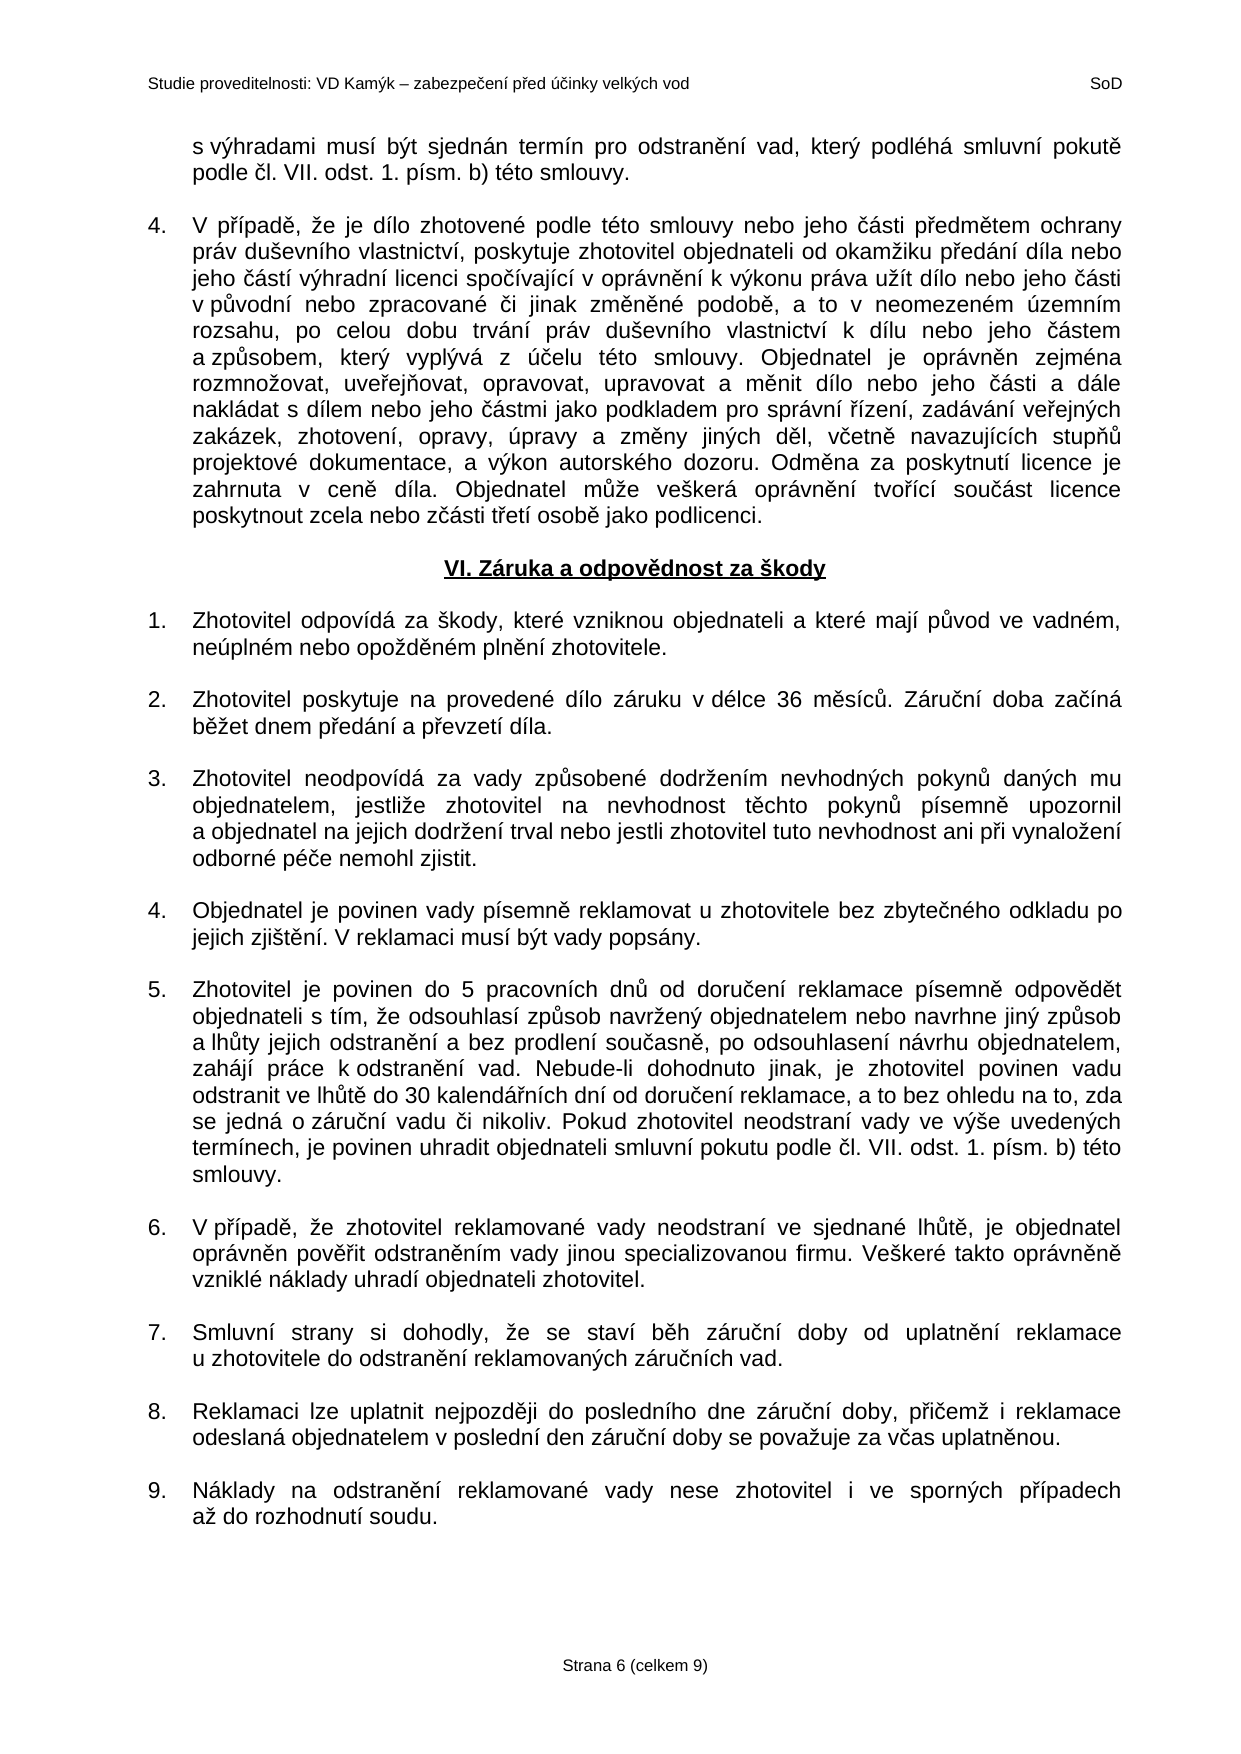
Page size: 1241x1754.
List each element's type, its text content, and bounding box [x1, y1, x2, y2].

list Zhotovitel odpovídá za škody, které vzniknou objednateli a které mají původ ve vadném, neúplném nebo opožděném plnění zhotovitele. [148, 607, 1122, 660]
list Reklamaci lze uplatnit nejpozději do posledního dne záruční doby, přičemž i reklamace odeslaná objednatelem v poslední den záruční doby se považuje za včas uplatněnou. [148, 1398, 1122, 1451]
list Náklady na odstranění reklamované vady nese zhotovitel i ve sporných případech až do rozhodnutí soudu. [148, 1477, 1122, 1530]
list Objednatel je povinen vady písemně reklamovat u zhotovitele bez zbytečného odkladu po jejich zjištění. V reklamaci musí být vady popsány. [148, 897, 1122, 950]
list Smluvní strany si dohodly, že se staví běh záruční doby od uplatnění reklamace u zhotovitele do odstranění reklamovaných záručních vad. [148, 1319, 1122, 1372]
list V případě, že zhotovitel reklamované vady neodstraní ve sjednané lhůtě, je objednatel oprávněn pověřit odstraněním vady jinou specializovanou firmu. Veškeré takto oprávněně vzniklé náklady uhradí objednateli zhotovitel. [148, 1213, 1122, 1292]
list Zhotovitel je povinen do 5 pracovních dnů od doručení reklamace písemně odpovědět objednateli s tím, že odsouhlasí způsob navržený objednatelem nebo navrhne jiný způsob a lhůty jejich odstranění a bez prodlení současně, po odsouhlasení návrhu objednatelem, zahájí práce k odstranění vad. Nebude-li dohodnuto jinak, je zhotovitel povinen vadu odstranit ve lhůtě do 30 kalendářních dní od doručení reklamace, a to bez ohledu na to, zda se jedná o záruční vadu či nikoliv. Pokud zhotovitel neodstraní vady ve výše uvedených termínech, je povinen uhradit objednateli smluvní pokutu podle čl. VII. odst. 1. písm. b) této smlouvy. [148, 976, 1122, 1187]
list Zhotovitel poskytuje na provedené dílo záruku v délce 36 měsíců. Záruční doba začíná běžet dnem předání a převzetí díla. [148, 686, 1122, 739]
list V případě, že je dílo zhotovené podle této smlouvy nebo jeho části předmětem ochrany práv duševního vlastnictví, poskytuje zhotovitel objednateli od okamžiku předání díla nebo jeho částí výhradní licenci spočívající v oprávnění k výkonu práva užít dílo nebo jeho části v původní nebo zpracované či jinak změněné podobě, a to v neomezeném územním rozsahu, po celou dobu trvání práv duševního vlastnictví k dílu nebo jeho částem a způsobem, který vyplývá z účelu této smlouvy. Objednatel je oprávněn zejména rozmnožovat, uveřejňovat, opravovat, upravovat a měnit dílo nebo jeho části a dále nakládat s dílem nebo jeho částmi jako podkladem pro správní řízení, zadávání veřejných zakázek, zhotovení, opravy, úpravy a změny jiných děl, včetně navazujících stupňů projektové dokumentace, a výkon autorského dozoru. Odměna za poskytnutí licence je zahrnuta v ceně díla. Objednatel může veškerá oprávnění tvořící součást licence poskytnout zcela nebo zčásti třetí osobě jako podlicenci. [148, 212, 1122, 528]
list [148, 133, 1122, 186]
list Zhotovitel neodpovídá za vady způsobené dodržením nevhodných pokynů daných mu objednatelem, jestliže zhotovitel na nevhodnost těchto pokynů písemně upozornil a objednatel na jejich dodržení trval nebo jestli zhotovitel tuto nevhodnost ani při vynaložení odborné péče nemohl zjistit. [148, 765, 1122, 871]
subtitle VI. Záruka a odpovědnost za škody [148, 554, 1122, 581]
